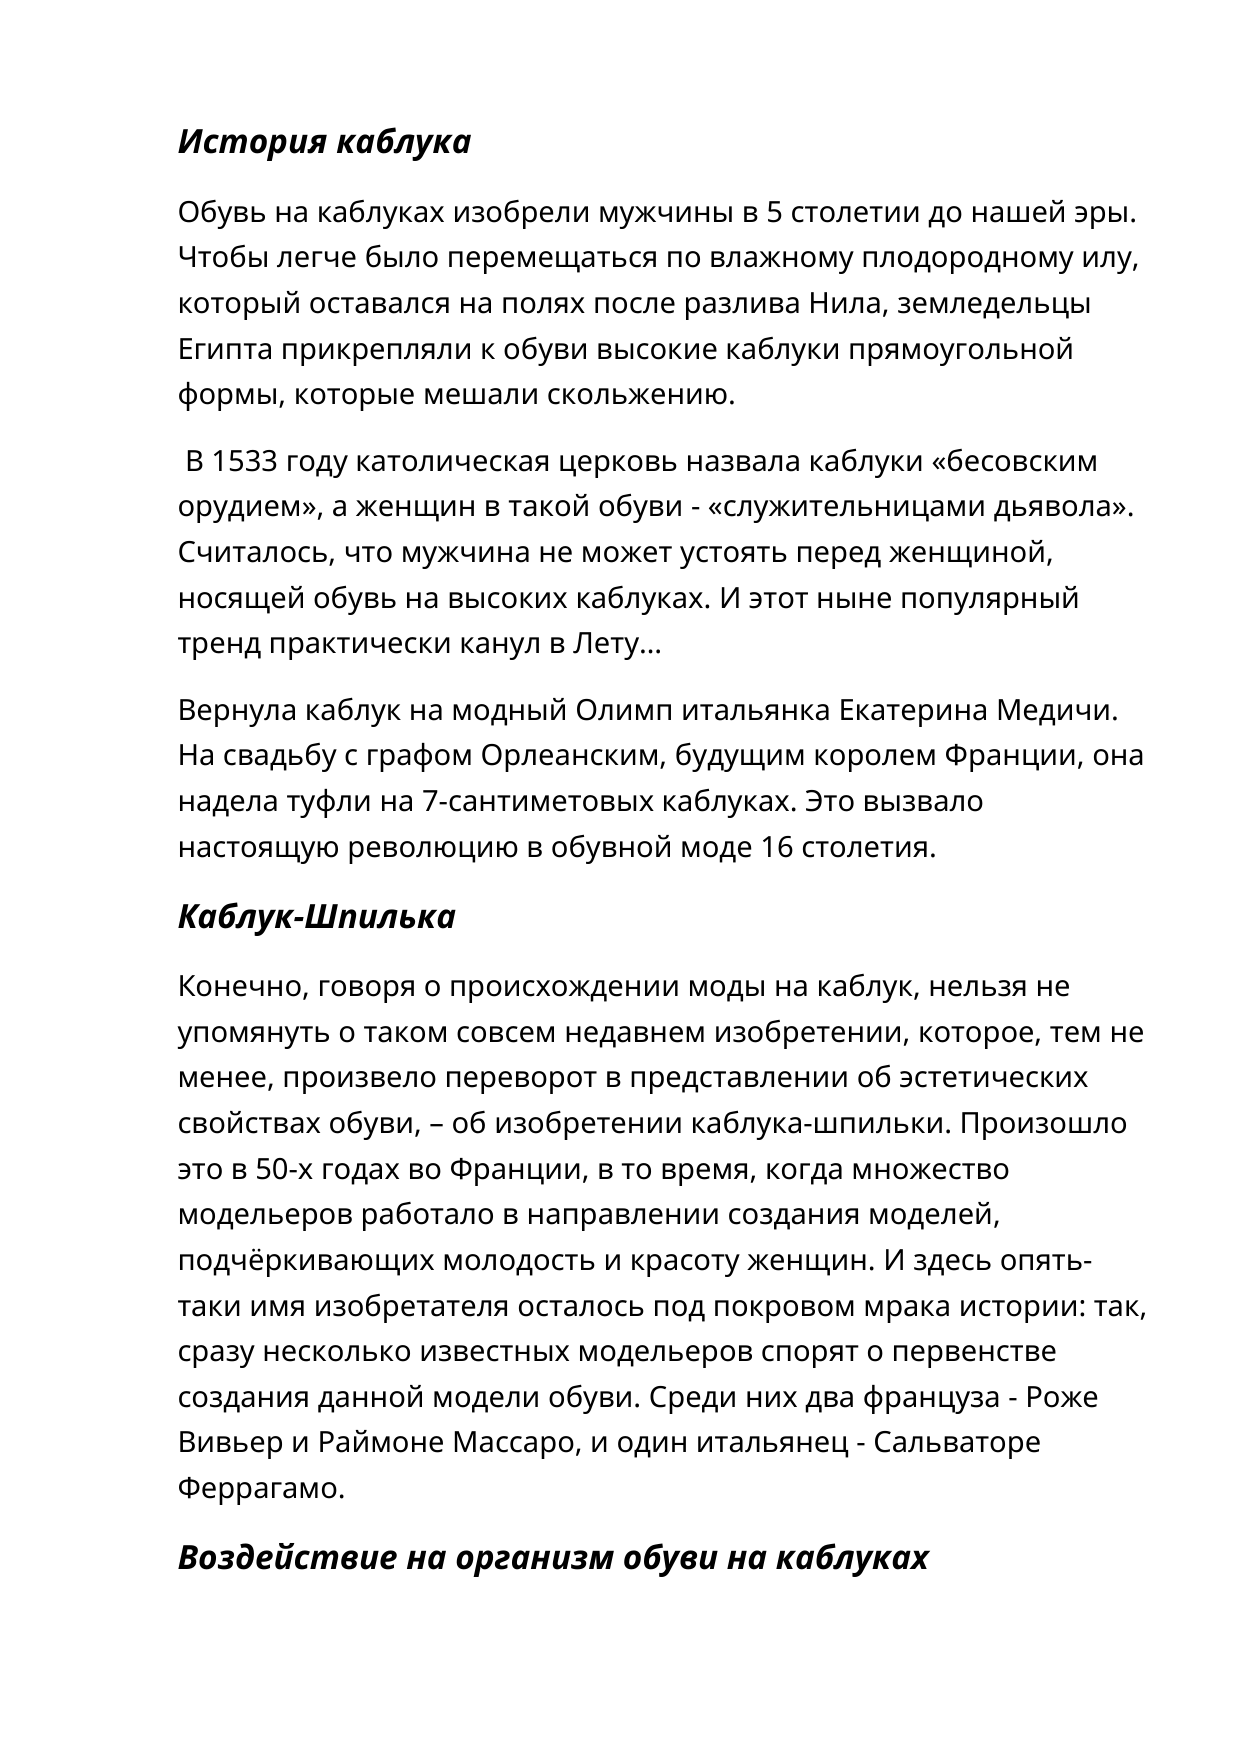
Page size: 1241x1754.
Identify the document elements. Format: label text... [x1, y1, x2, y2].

text Каблук-Шпилька [177, 892, 1152, 938]
text Конечно, говоря о происхождении моды на каблук, нельзя не упомянуть о таком совсем недавнем изобретении, которое, тем не менее, произвело переворот в представлении об эстетических свойствах обуви, – об изобретении каблука-шпильки. Произошло это в 50-х годах во Франции, в то время, когда множество модельеров работало в направлении создания моделей, подчёркивающих молодость и красоту женщин. И здесь опять-таки имя изобретателя осталось под покровом мрака истории: так, сразу несколько известных модельеров спорят о первенстве создания данной модели обуви. Среди них два француза - Роже Вивьер и Раймоне Массаро, и один итальянец - Сальваторе Феррагамо. [177, 965, 1152, 1507]
text Вернула каблук на модный Олимп итальянка Екатерина Медичи. На свадьбу с графом Орлеанским, будущим королем Франции, она надела туфли на 7-сантиметовых каблуках. Это вызвало настоящую революцию в обувной моде 16 столетия. [177, 689, 1152, 866]
text Обувь на каблуках изобрели мужчины в 5 столетии до нашей эры. Чтобы легче было перемещаться по влажному плодородному илу, который оставался на полях после разлива Нила, земледельцы Египта прикрепляли к обуви высокие каблуки прямоугольной формы, которые мешали скольжению. [177, 191, 1152, 413]
text История каблука [177, 118, 1152, 163]
text В 1533 году католическая церковь назвала каблуки «бесовским орудием», а женщин в такой обуви - «служительницами дьявола». Считалось, что мужчина не может устоять перед женщиной, носящей обувь на высоких каблуках. И этот ныне популярный тренд практически канул в Лету… [177, 440, 1152, 662]
text Воздействие на организм обуви на каблуках [177, 1534, 1152, 1579]
